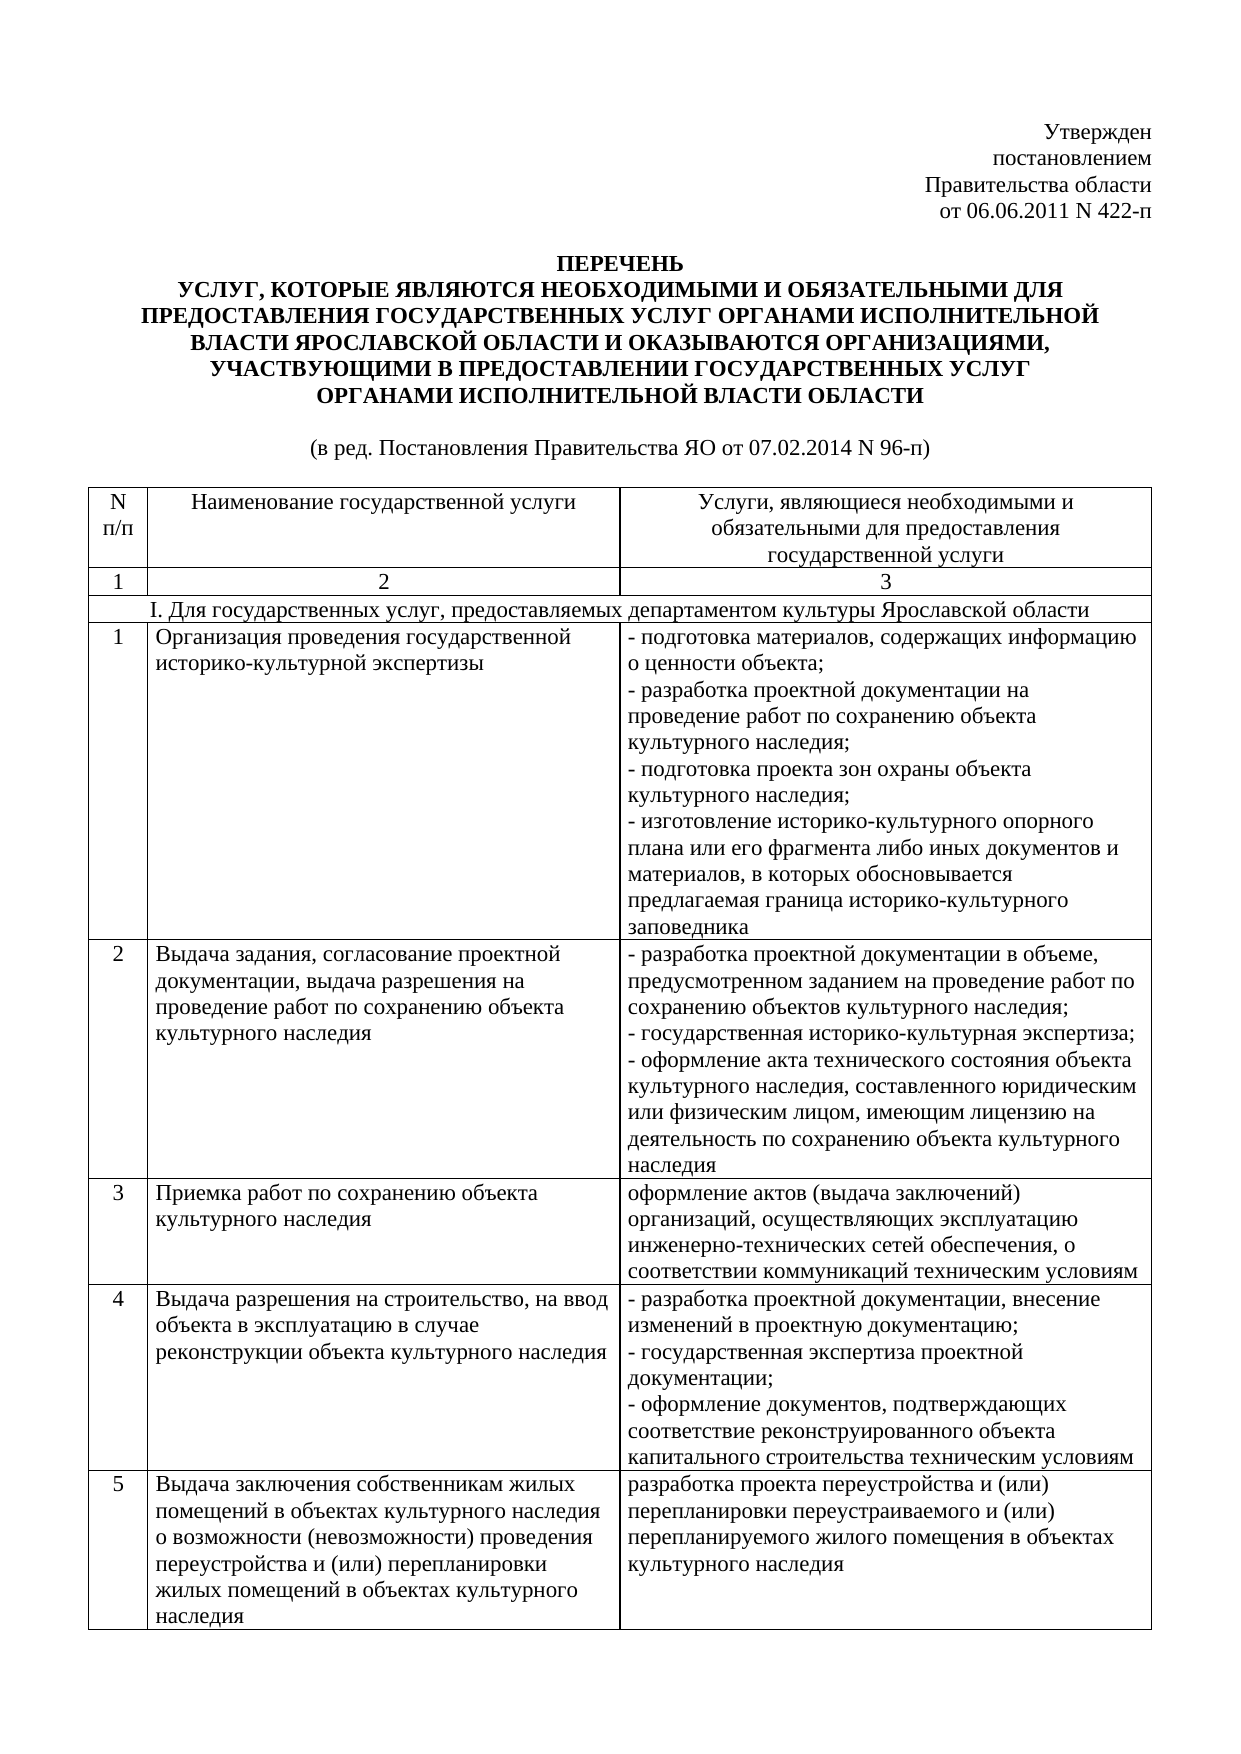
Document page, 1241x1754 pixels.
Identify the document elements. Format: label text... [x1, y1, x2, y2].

table_header Наименование государственной услуги [148, 488, 619, 567]
text ПРЕДОСТАВЛЕНИЯ ГОСУДАРСТВЕННЫХ УСЛУГ ОРГАНАМИ ИСПОЛНИТЕЛЬНОЙ [88, 303, 1152, 329]
table_cell 1 [89, 568, 147, 594]
text ОРГАНАМИ ИСПОЛНИТЕЛЬНОЙ ВЛАСТИ ОБЛАСТИ [88, 382, 1152, 408]
text (в ред. Постановления Правительства ЯО от 07.02.2014 N 96-п) [88, 434, 1152, 461]
table_cell Выдача разрешения на строительство, на ввод объекта в эксплуатацию в случае реконструкции объекта культурного наследия [148, 1285, 619, 1469]
table_cell 2 [89, 940, 147, 1177]
text УЧАСТВУЮЩИМИ В ПРЕДОСТАВЛЕНИИ ГОСУДАРСТВЕННЫХ УСЛУГ [88, 355, 1152, 382]
table_cell I. Для государственных услуг, предоставляемых департаментом культуры Ярославской области [89, 596, 1151, 622]
table_cell Организация проведения государственной историко-культурной экспертизы [148, 623, 619, 939]
table_cell 5 [89, 1471, 147, 1629]
table_cell Выдача задания, согласование проектной документации, выдача разрешения на проведение работ по сохранению объекта культурного наследия [148, 940, 619, 1177]
table_cell - разработка проектной документации, внесение изменений в проектную документацию; - государственная экспертиза проектной документации; - оформление документов, подтверждающих соответствие реконструированного объекта капитального строительства техническим условиям [621, 1285, 1151, 1469]
text Правительства области [88, 171, 1152, 197]
table_cell оформление актов (выдача заключений) организаций, осуществляющих эксплуатацию инженерно-технических сетей обеспечения, о соответствии коммуникаций техническим условиям [621, 1179, 1151, 1284]
table_cell Приемка работ по сохранению объекта культурного наследия [148, 1179, 619, 1284]
table_header N п/п [89, 488, 147, 567]
table_cell - разработка проектной документации в объеме, предусмотренном заданием на проведение работ по сохранению объектов культурного наследия; - государственная историко-культурная экспертиза; - оформление акта технического состояния объекта культурного наследия, составленного юридическим или физическим лицом, имеющим лицензию на деятельность по сохранению объекта культурного наследия [621, 940, 1151, 1177]
text ВЛАСТИ ЯРОСЛАВСКОЙ ОБЛАСТИ И ОКАЗЫВАЮТСЯ ОРГАНИЗАЦИЯМИ, [88, 329, 1152, 355]
text от 06.06.2011 N 422-п [88, 197, 1152, 223]
table_cell 4 [89, 1285, 147, 1469]
table_cell разработка проекта переустройства и (или) перепланировки переустраиваемого и (или) перепланируемого жилого помещения в объектах культурного наследия [621, 1471, 1151, 1629]
table_cell 3 [621, 568, 1151, 594]
text постановлением [88, 144, 1152, 171]
text Утвержден [88, 118, 1152, 144]
text ПЕРЕЧЕНЬ [88, 250, 1152, 276]
table_cell Выдача заключения собственникам жилых помещений в объектах культурного наследия о возможности (невозможности) проведения переустройства и (или) перепланировки жилых помещений в объектах культурного наследия [148, 1471, 619, 1629]
text УСЛУГ, КОТОРЫЕ ЯВЛЯЮТСЯ НЕОБХОДИМЫМИ И ОБЯЗАТЕЛЬНЫМИ ДЛЯ [88, 276, 1152, 303]
table_header Услуги, являющиеся необходимыми и обязательными для предоставления государственной услуги [621, 488, 1151, 567]
table_cell 3 [89, 1179, 147, 1284]
table_cell 1 [89, 623, 147, 939]
table_cell - подготовка материалов, содержащих информацию о ценности объекта; - разработка проектной документации на проведение работ по сохранению объекта культурного наследия; - подготовка проекта зон охраны объекта культурного наследия; - изготовление историко-культурного опорного плана или его фрагмента либо иных документов и материалов, в которых обосновывается предлагаемая граница историко-культурного заповедника [621, 623, 1151, 939]
table_cell 2 [148, 568, 619, 594]
